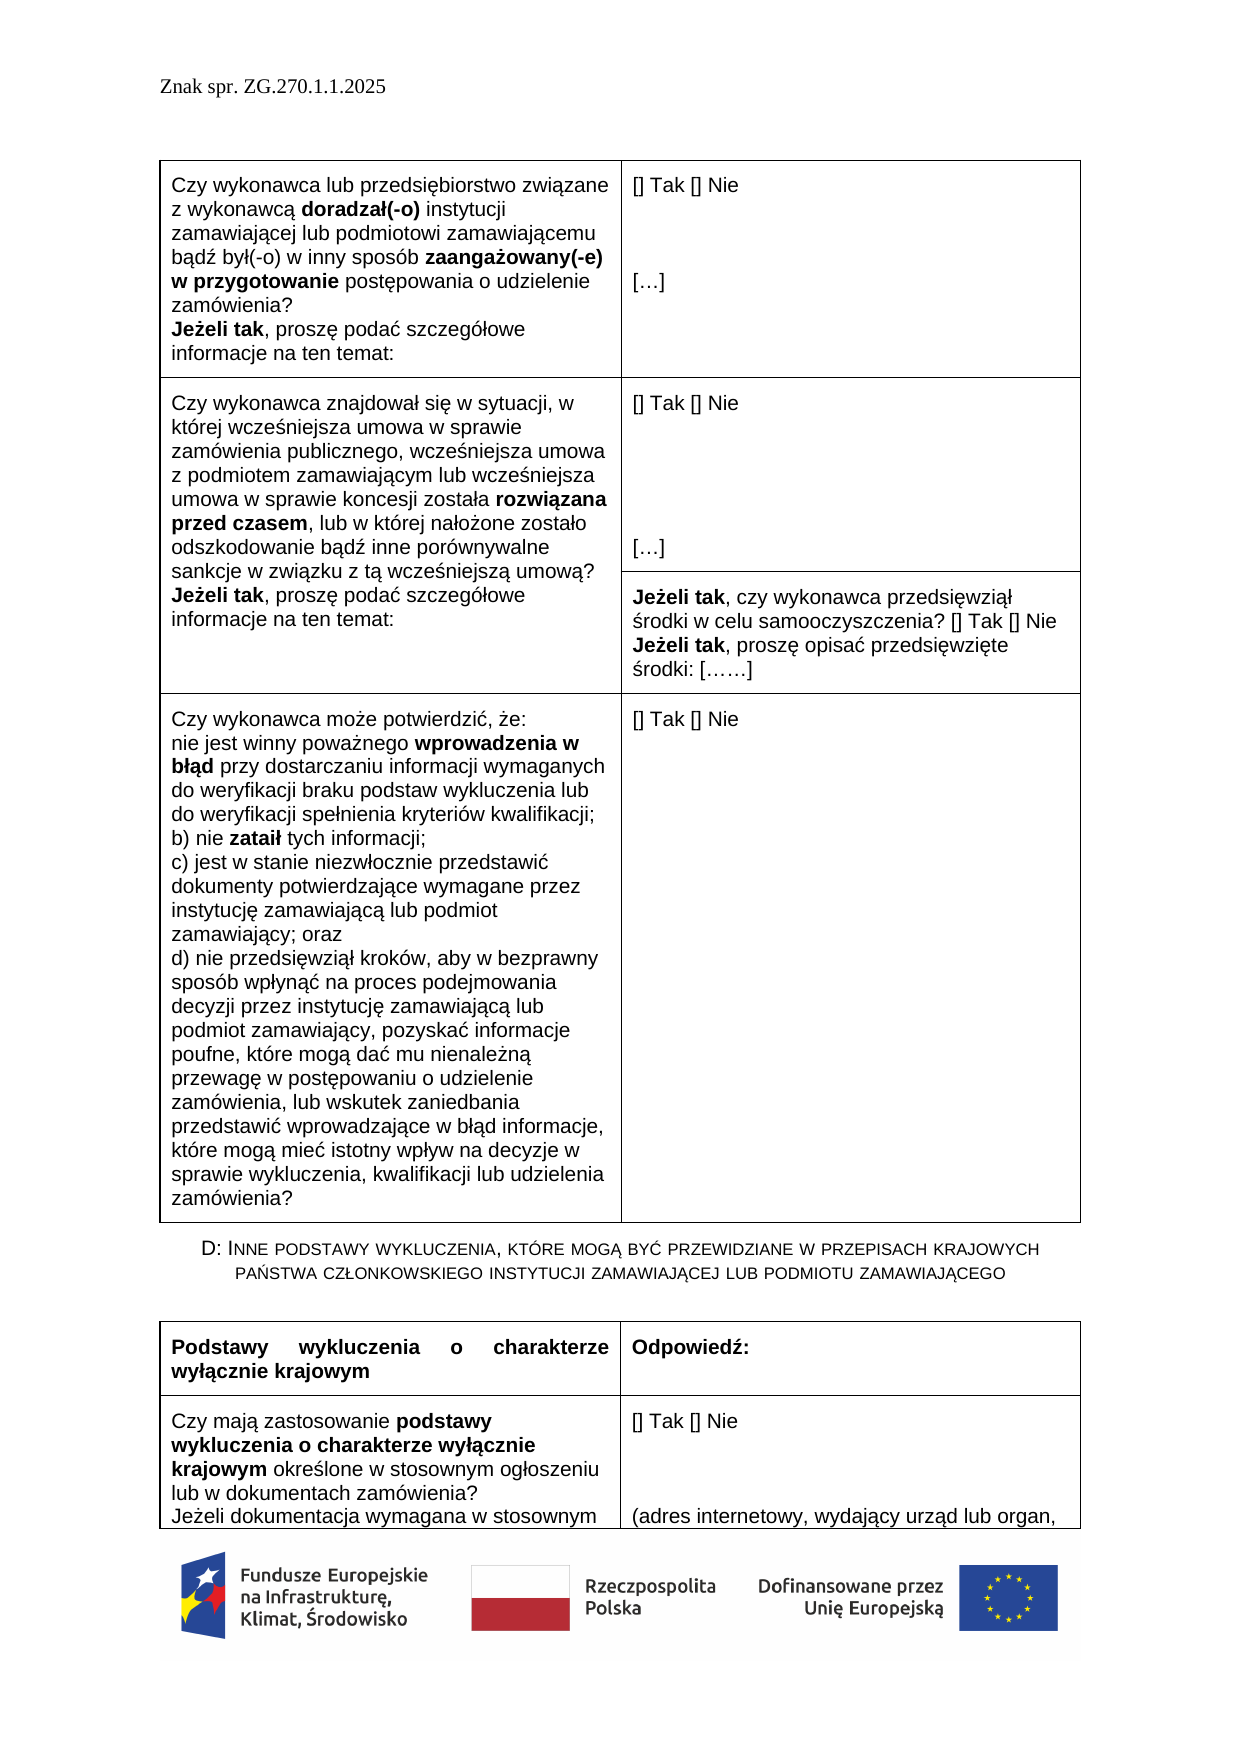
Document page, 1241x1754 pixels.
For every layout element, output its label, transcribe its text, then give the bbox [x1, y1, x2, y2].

table_cell [] Tak [] Nie [622, 694, 1080, 1222]
text D: Inne podstawy wykluczenia, które mogą być przewidziane w przepisach krajowych państwa członkowskiego instytucji zamawiającej lub podmiotu zamawiającego [159, 1236, 1081, 1283]
table_cell Jeżeli tak, czy wykonawca przedsięwziął środki w celu samooczyszczenia? [] Tak [] Nie Jeżeli tak, proszę opisać przedsięwzięte środki: [……] [622, 572, 1080, 693]
table_cell Czy wykonawca lub przedsiębiorstwo związane z wykonawcą doradzał(-o) instytucji zamawiającej lub podmiotowi zamawiającemu bądź był(-o) w inny sposób zaangażowany(-e) w przygotowanie postępowania o udzielenie zamówienia? Jeżeli tak, proszę podać szczegółowe informacje na ten temat: [161, 161, 621, 377]
table_header Odpowiedź: [621, 1322, 1080, 1395]
table_header Podstawy wykluczenia o charakterze wyłącznie krajowym [161, 1322, 620, 1395]
table_cell [] Tak [] Nie […] [622, 161, 1080, 377]
table_cell Czy wykonawca znajdował się w sytuacji, w której wcześniejsza umowa w sprawie zamówienia publicznego, wcześniejsza umowa z podmiotem zamawiającym lub wcześniejsza umowa w sprawie koncesji została rozwiązana przed czasem, lub w której nałożone zostało odszkodowanie bądź inne porównywalne sankcje w związku z tą wcześniejszą umową? Jeżeli tak, proszę podać szczegółowe informacje na ten temat: [161, 378, 621, 693]
picture [159, 1529, 1081, 1661]
table_cell Czy wykonawca może potwierdzić, że: nie jest winny poważnego wprowadzenia w błąd przy dostarczaniu informacji wymaganych do weryfikacji braku podstaw wykluczenia lub do weryfikacji spełnienia kryteriów kwalifikacji; b) nie zataił tych informacji; c) jest w stanie niezwłocznie przedstawić dokumenty potwierdzające wymagane przez instytucję zamawiającą lub podmiot zamawiający; oraz d) nie przedsięwziął kroków, aby w bezprawny sposób wpłynąć na proces podejmowania decyzji przez instytucję zamawiającą lub podmiot zamawiający, pozyskać informacje poufne, które mogą dać mu nienależną przewagę w postępowaniu o udzielenie zamówienia, lub wskutek zaniedbania przedstawić wprowadzające w błąd informacje, które mogą mieć istotny wpływ na decyzje w sprawie wykluczenia, kwalifikacji lub udzielenia zamówienia? [161, 694, 621, 1222]
table_cell [] Tak [] Nie […] [622, 378, 1080, 571]
table_cell [] Tak [] Nie (adres internetowy, wydający urząd lub organ, dokładne dane referencyjne dokumentacji): [……][……][……] [621, 1396, 1080, 1528]
